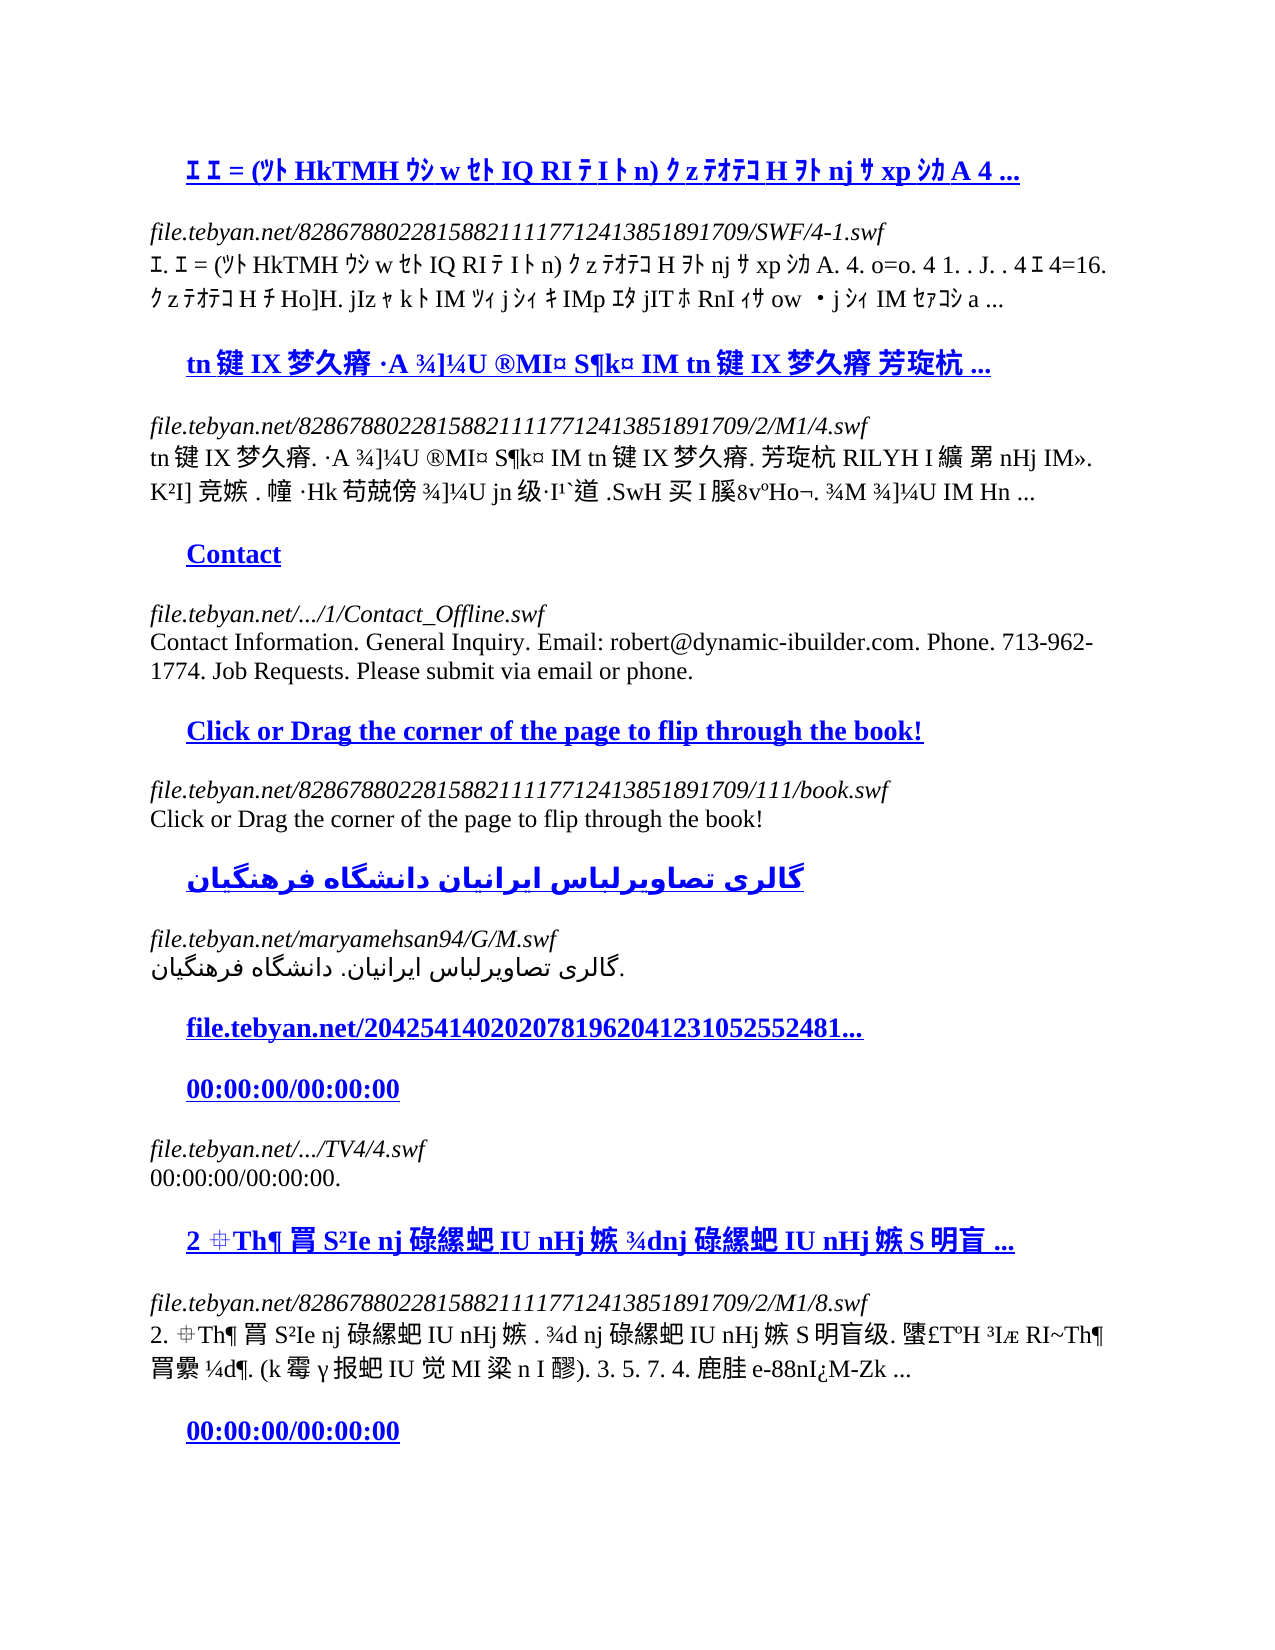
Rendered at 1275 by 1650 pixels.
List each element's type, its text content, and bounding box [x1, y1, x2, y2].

text  Contact [150, 537, 1125, 569]
text  00:00:00/00:00:00 [150, 1072, 1125, 1105]
text  ﮔﺎﻟﺮﻯ ﺗﺼﺎﻭﯾﺮﻟﺒﺎﺱ ﺍﯾﺮﺍﻧﯿﺎﻥ ﺩﺍﻧﺸﮕﺎﻩ ﻓﺮﻫﻨﮕﯿﺎﻥ [150, 862, 1125, 895]
text  ｴ ｴ = (ﾂﾄHkTMH ｳｼw ｾﾄIQ RIﾃIﾄn) ｸzﾃｵﾃｺH ｦﾄnj ｻ xpｼｶA 4 ... [150, 150, 1125, 188]
text file.tebyan.net/.../1/Contact_Offline.swf [150, 599, 1125, 627]
text file.tebyan.net/828678802281588211117712413851891709/2/M1/8.swf [150, 1288, 1125, 1317]
text tn键IX梦久瘠. ·A ¾]¼U ®MI¤ S¶k¤ IM tn键IX梦久瘠. 芳琁杭 RILYH I纊 罤nHj IM». K²I] 竞嫉 . 幢 ·Hk苟兢傍¾]¼U jn级·I¹`道 .SwH 买I膎vºHo¬. ¾M ¾]¼U IM Hn ... [150, 440, 1125, 508]
text file.tebyan.net/.../TV4/4.swf [150, 1134, 1125, 1163]
text Click or Drag the corner of the page to flip through the book! [150, 804, 1125, 833]
text ﮔﺎﻟﺮﻯ ﺗﺼﺎﻭﯾﺮﻟﺒﺎﺱ ﺍﯾﺮﺍﻧﯿﺎﻥ. ﺩﺍﻧﺸﮕﺎﻩ ﻓﺮﻫﻨﮕﯿﺎﻥ. [150, 953, 1125, 982]
text  Click or Drag the corner of the page to flip through the book! [150, 714, 1125, 746]
text file.tebyan.net/828678802281588211117712413851891709/SWF/4-1.swf [150, 217, 1125, 246]
text  tn键IX梦久瘠 ·A ¾]¼U ®MI¤ S¶k¤ IM tn键IX梦久瘠 芳琁杭 ... [150, 343, 1125, 382]
text 00:00:00/00:00:00. [150, 1163, 1125, 1191]
text  00:00:00/00:00:00 [150, 1414, 1125, 1446]
text  file.tebyan.net/2042541402020781962041231052552481... [150, 1011, 1125, 1043]
text  2 Th¶ 罥S²Ie nj 碌縲蚆IU nHj嫉 ¾dnj 碌縲蚆IU nHj嫉S明盲 ... [150, 1221, 1125, 1259]
text file.tebyan.net/828678802281588211117712413851891709/111/book.swf [150, 776, 1125, 804]
text Contact Information. General Inquiry. Email: robert@dynamic-ibuilder.com. Phone. 713-962-1774. Job Requests. Please submit via email or phone. [150, 627, 1125, 685]
text ｴ. ｴ = (ﾂﾄHkTMH ｳｼw ｾﾄIQ RIﾃ Iﾄn) ｸzﾃｵﾃｺH ｦﾄnj ｻ xpｼｶA. 4. o=o. 4 1. . J. . 4ｴ4=16. ｸzﾃｵﾃｺH ﾁHo]H. jIzｬ kﾄIM ﾂｨjｼｨ ｷIMp ｴﾀ jITﾎ RnIｨｻ ow ・jｼｨ IM ｾｧｺｼa ... [150, 246, 1125, 314]
text file.tebyan.net/maryamehsan94/G/M.swf [150, 924, 1125, 953]
text file.tebyan.net/828678802281588211117712413851891709/2/M1/4.swf [150, 411, 1125, 440]
text 2. Th¶ 罥 S²Ie nj 碌縲蚆IU nHj嫉 . ¾d nj 碌縲蚆IU nHj嫉 S明盲级. 螴£TºH ³I RI~Th¶ 罥纍¼d¶. (k霉 γ报蚆IU 觉MI 粱n I 醪). 3. 5. 7. 4. 鹿胿e-88nI¿M-Zk ... [150, 1317, 1125, 1385]
